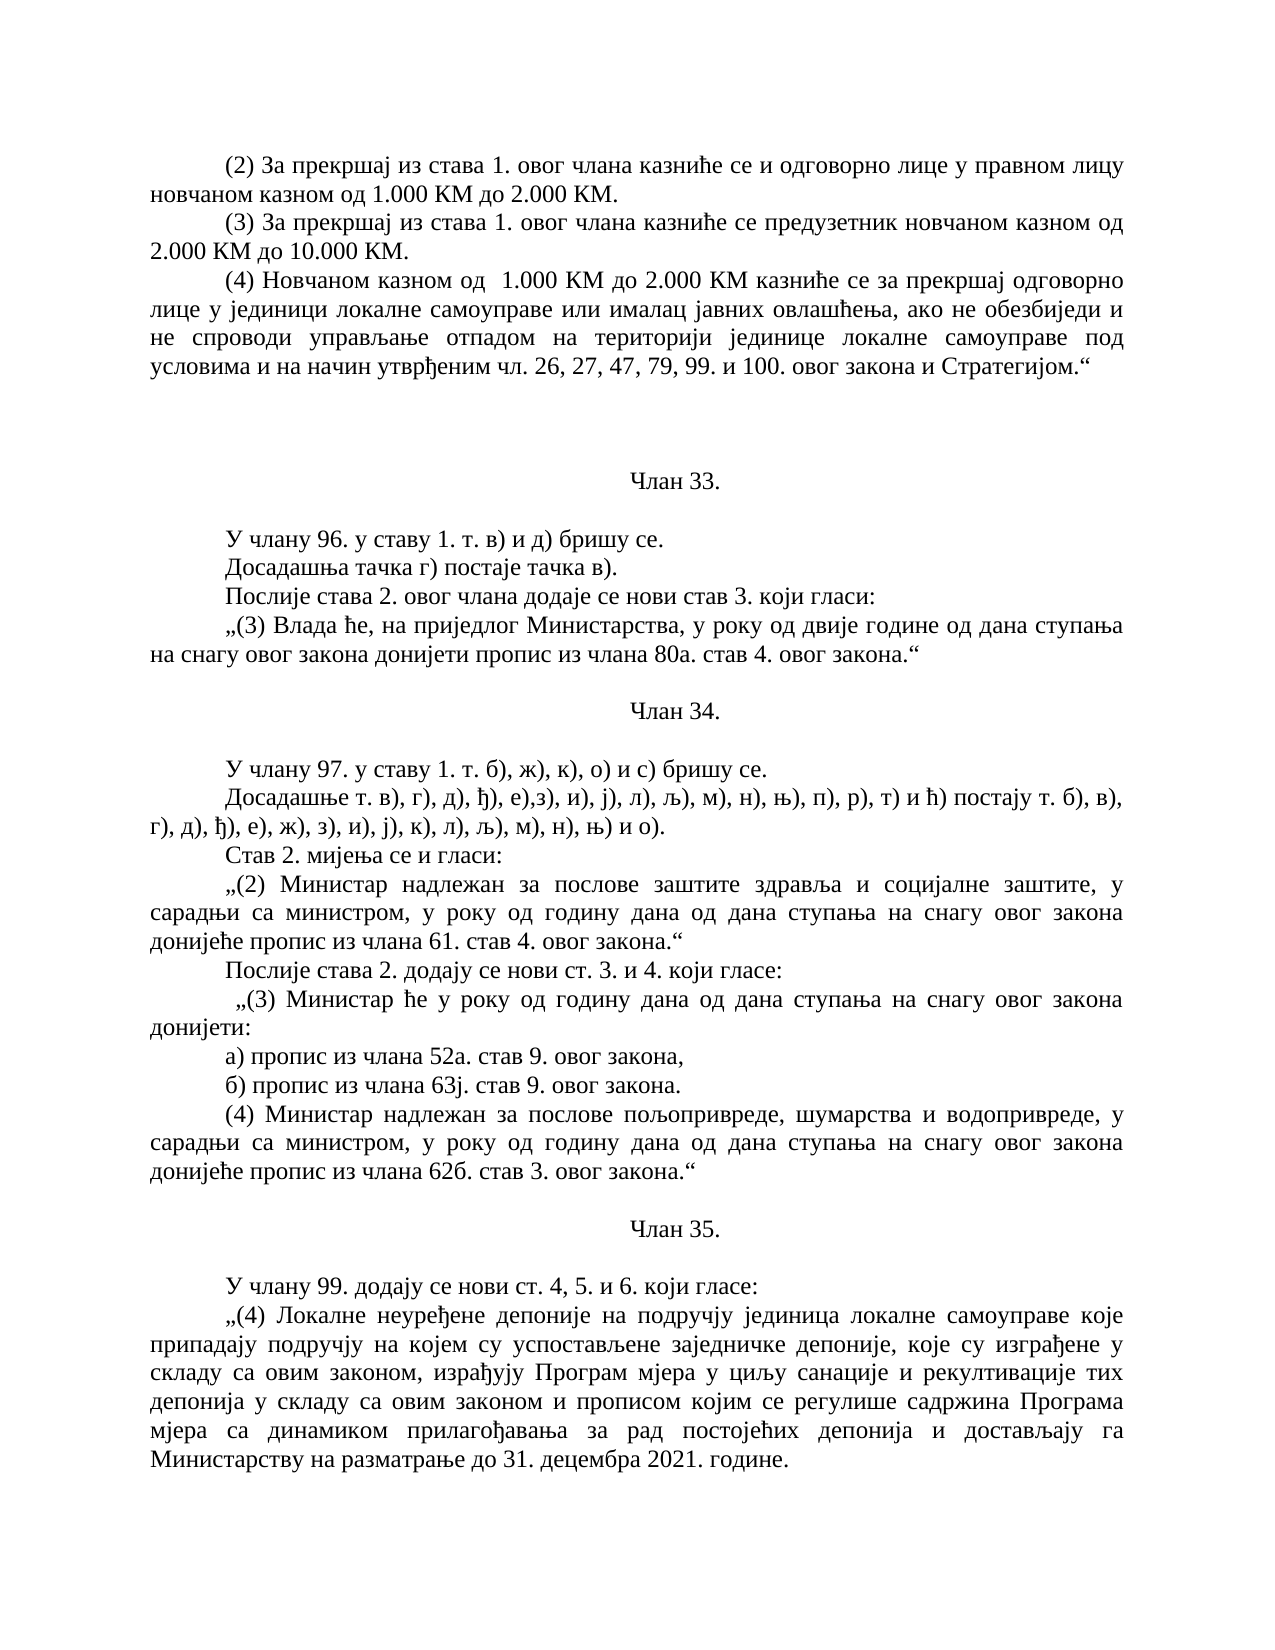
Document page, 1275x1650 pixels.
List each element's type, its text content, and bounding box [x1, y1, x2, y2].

text Члан 35. [150, 1214, 1125, 1242]
text Члан 33. [150, 466, 1125, 495]
text Став 2. мијења се и гласи: [150, 840, 1125, 869]
text (3) За прекршај из става 1. овог члана казниће се предузетник новчаном казном од 2.000 КМ до 10.000 КМ. [150, 207, 1125, 265]
text (4) Новчаном казном од 1.000 КМ до 2.000 КМ казниће се за прекршај одговорно лице у јединици локалне самоуправе или ималац јавних овлашћења, ако не обезбиједи и не спроводи управљање отпадом на територији јединице локалне самоуправе под условима и на начин утврђеним чл. 26, 27, 47, 79, 99. и 100. овог закона и Стратегијом.“ [150, 265, 1125, 380]
text „(3) Влада ће, на приједлог Министарства, у року од двије године од дана ступања на снагу овог закона донијети пропис из члана 80а. став 4. овог закона.“ [150, 610, 1125, 667]
text „(3) Министар ће у року од годину дана од дана ступања на снагу овог закона донијети: [150, 984, 1125, 1041]
text Послије става 2. овог члана додаје се нови став 3. који гласи: [150, 581, 1125, 610]
text У члану 96. у ставу 1. т. в) и д) бришу се. [150, 524, 1125, 552]
text У члану 99. додају се нови ст. 4, 5. и 6. који гласе: [150, 1271, 1125, 1300]
text „(4) Локалне неуређене депоније на подручју јединица локалне самоуправе које припадају подручју на којем су успостављене заједничке депоније, које су изграђене у складу са овим законом, израђују Програм мјера у циљу санације и рекултивације тих депонија у складу са овим законом и прописом којим се регулише садржина Програма мјера са динамиком прилагођавања за рад постојећих депонија и достављају га Министарству на разматрање до 31. децембра 2021. године. [150, 1300, 1125, 1472]
text б) пропис из члана 63ј. став 9. овог закона. [150, 1070, 1125, 1099]
text У члану 97. у ставу 1. т. б), ж), к), о) и с) бришу се. [150, 754, 1125, 782]
text (4) Министар надлежан за послове пољопривреде, шумарства и водопривреде, у сарадњи са министром, у року од годину дана од дана ступања на снагу овог закона донијеће пропис из члана 62б. став 3. овог закона.“ [150, 1099, 1125, 1185]
text а) пропис из члана 52а. став 9. овог закона, [150, 1041, 1125, 1070]
text Послије става 2. додају се нови ст. 3. и 4. који гласе: [150, 955, 1125, 984]
text „(2) Министар надлежан за послове заштите здравља и социјалне заштите, у сарадњи са министром, у року од годину дана од дана ступања на снагу овог закона донијеће пропис из члана 61. став 4. овог закона.“ [150, 869, 1125, 955]
text Досадашња тачка г) постаје тачка в). [150, 552, 1125, 581]
text (2) За прекршај из става 1. овог члана казниће се и одговорно лице у правном лицу новчаном казном од 1.000 КМ до 2.000 КМ. [150, 150, 1125, 207]
text Досадашње т. в), г), д), ђ), е),з), и), ј), л), љ), м), н), њ), п), р), т) и ћ) постају т. б), в), г), д), ђ), е), ж), з), и), ј), к), л), љ), м), н), њ) и о). [150, 782, 1125, 840]
text Члан 34. [150, 696, 1125, 725]
